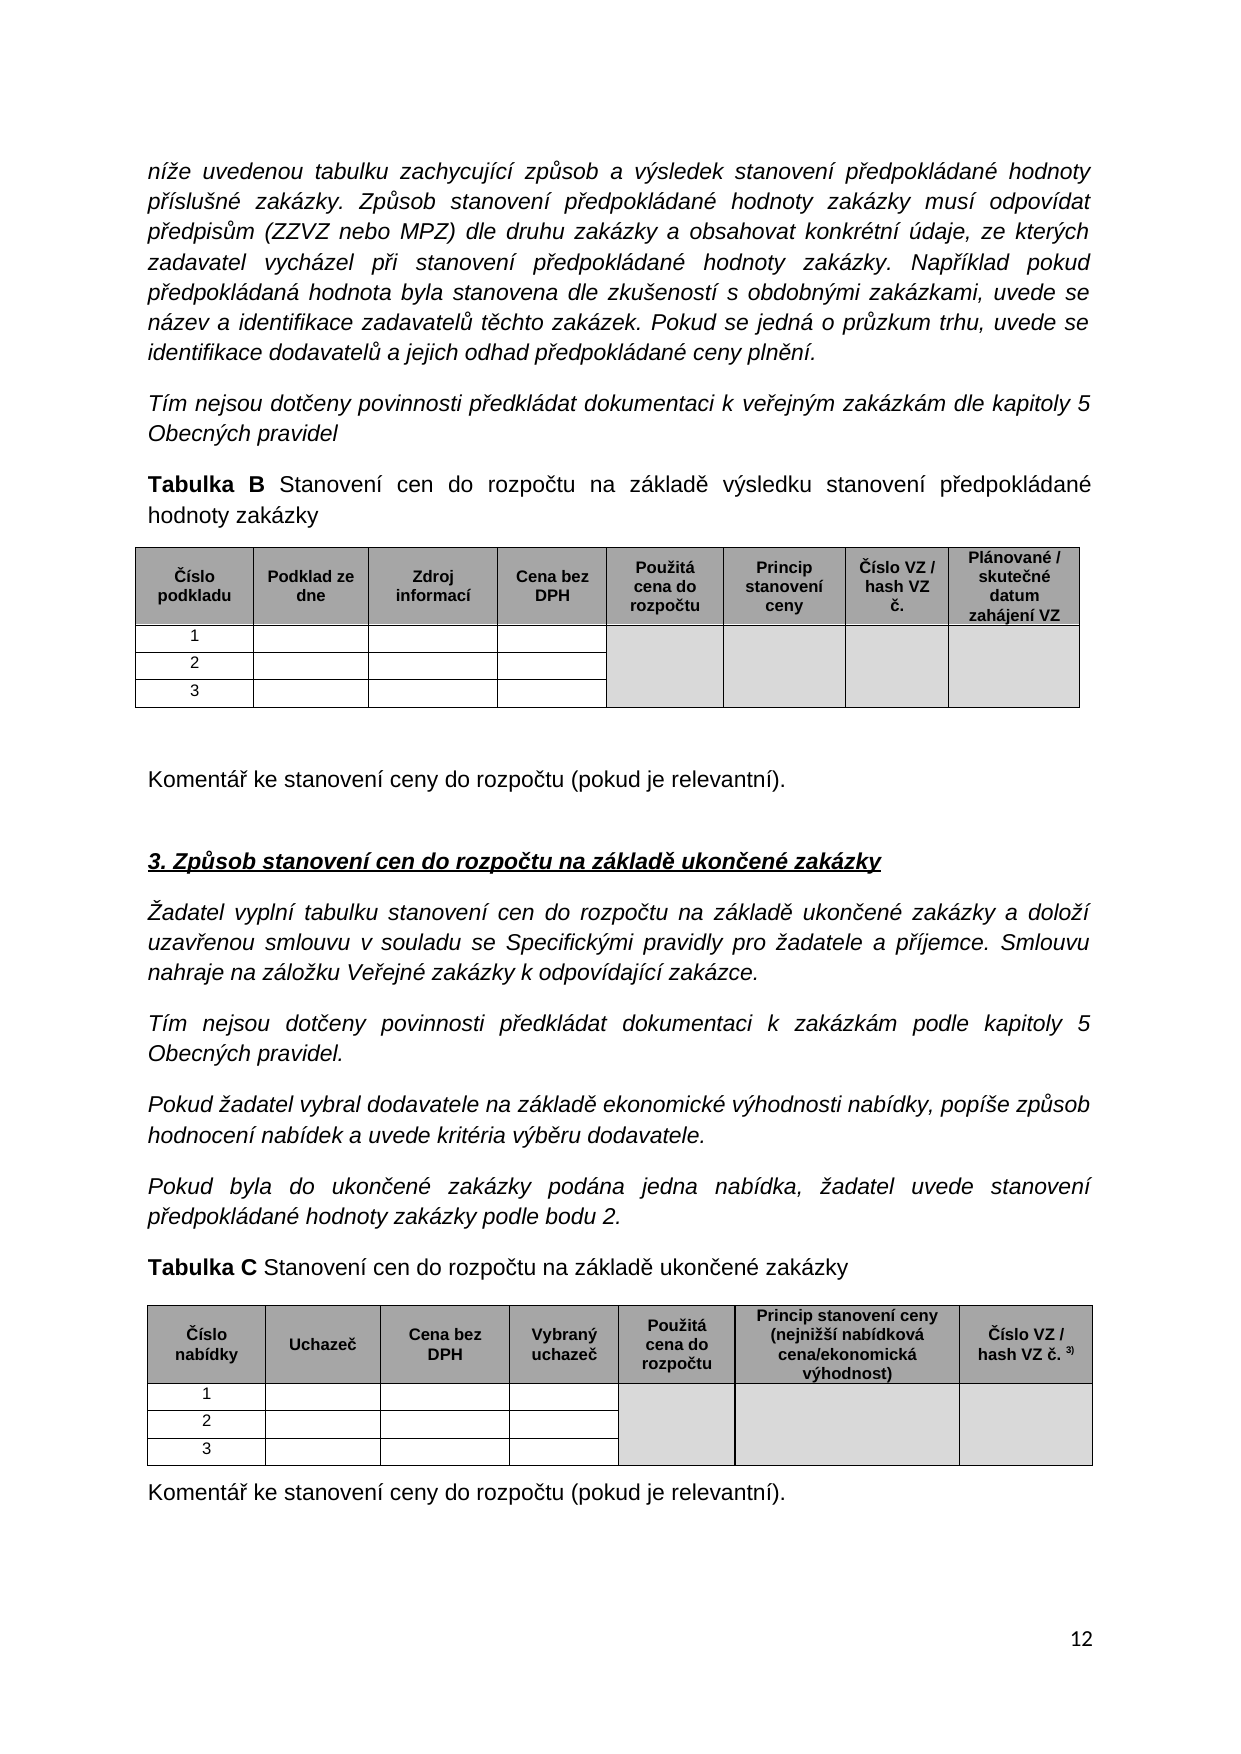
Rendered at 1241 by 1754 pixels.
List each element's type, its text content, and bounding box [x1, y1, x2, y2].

text Tím nejsou dotčeny povinnosti předkládat dokumentaci k veřejným zakázkám dle kapitoly 5 Obecných pravidel [148, 390, 1093, 447]
table_cell [498, 626, 606, 652]
table_cell [960, 1384, 1092, 1465]
table_header Zdroj informací [369, 548, 497, 624]
table_cell [369, 653, 497, 679]
table_cell [736, 1384, 959, 1465]
table_cell [254, 680, 368, 707]
table_cell 3 [136, 680, 253, 707]
table_cell [381, 1439, 509, 1465]
table_cell [619, 1384, 734, 1465]
table_cell [254, 626, 368, 652]
table_header Číslo VZ / hash VZ č. 3) [960, 1306, 1092, 1383]
table_cell [949, 626, 1079, 707]
text Žadatel vyplní tabulku stanovení cen do rozpočtu na základě ukončené zakázky a doloží uzavřenou smlouvu v souladu se Specifickými pravidly pro žadatele a příjemce. Smlouvu nahraje na záložku Veřejné zakázky k odpovídající zakázce. [148, 899, 1093, 986]
table_header Cena bez DPH [498, 548, 606, 624]
table_header Uchazeč [266, 1306, 380, 1383]
text Komentář ke stanovení ceny do rozpočtu (pokud je relevantní). [148, 1478, 1093, 1505]
table_header Princip stanovení ceny (nejnižší nabídková cena/ekonomická výhodnost) [736, 1306, 959, 1383]
list Komentář ke stanovení ceny do rozpočtu (pokud je relevantní). [148, 766, 1093, 793]
text Tabulka B Stanovení cen do rozpočtu na základě výsledku stanovení předpokládané hodnoty zakázky [148, 471, 1093, 528]
table_cell [369, 680, 497, 707]
table_cell [381, 1384, 509, 1410]
table_header Princip stanovení ceny [724, 548, 845, 624]
table_header Číslo VZ / hash VZ č. [846, 548, 948, 624]
text Pokud žadatel vybral dodavatele na základě ekonomické výhodnosti nabídky, popíše způsob hodnocení nabídek a uvede kritéria výběru dodavatele. [148, 1091, 1093, 1148]
table_cell [369, 626, 497, 652]
table_header Číslo podkladu [136, 548, 253, 624]
table_cell [510, 1439, 618, 1465]
table_cell 2 [136, 653, 253, 679]
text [148, 158, 1093, 365]
table_cell [846, 626, 948, 707]
table_header Podklad ze dne [254, 548, 368, 624]
table_cell 2 [148, 1411, 265, 1437]
table_cell [498, 680, 606, 707]
table_cell [510, 1384, 618, 1410]
table_cell [266, 1384, 380, 1410]
text Tabulka C Stanovení cen do rozpočtu na základě ukončené zakázky [148, 1254, 1093, 1280]
table_cell [510, 1411, 618, 1437]
table_header Plánované / skutečné datum zahájení VZ [949, 548, 1079, 624]
table_cell [254, 653, 368, 679]
table_cell [266, 1439, 380, 1465]
table_header Cena bez DPH [381, 1306, 509, 1383]
table_cell 1 [148, 1384, 265, 1410]
table_header Číslo nabídky [148, 1306, 265, 1383]
text 3. Způsob stanovení cen do rozpočtu na základě ukončené zakázky [148, 848, 1093, 874]
table_cell [266, 1411, 380, 1437]
table_cell [724, 626, 845, 707]
table_cell [607, 626, 723, 707]
table_cell [498, 653, 606, 679]
text Pokud byla do ukončené zakázky podána jedna nabídka, žadatel uvede stanovení předpokládané hodnoty zakázky podle bodu 2. [148, 1173, 1093, 1229]
table_header Vybraný uchazeč [510, 1306, 618, 1383]
text Tím nejsou dotčeny povinnosti předkládat dokumentaci k zakázkám podle kapitoly 5 Obecných pravidel. [148, 1010, 1093, 1067]
table_cell 3 [148, 1439, 265, 1465]
table_cell [381, 1411, 509, 1437]
table_header Použitá cena do rozpočtu [607, 548, 723, 624]
table_header Použitá cena do rozpočtu [619, 1306, 734, 1383]
table_cell 1 [136, 626, 253, 652]
